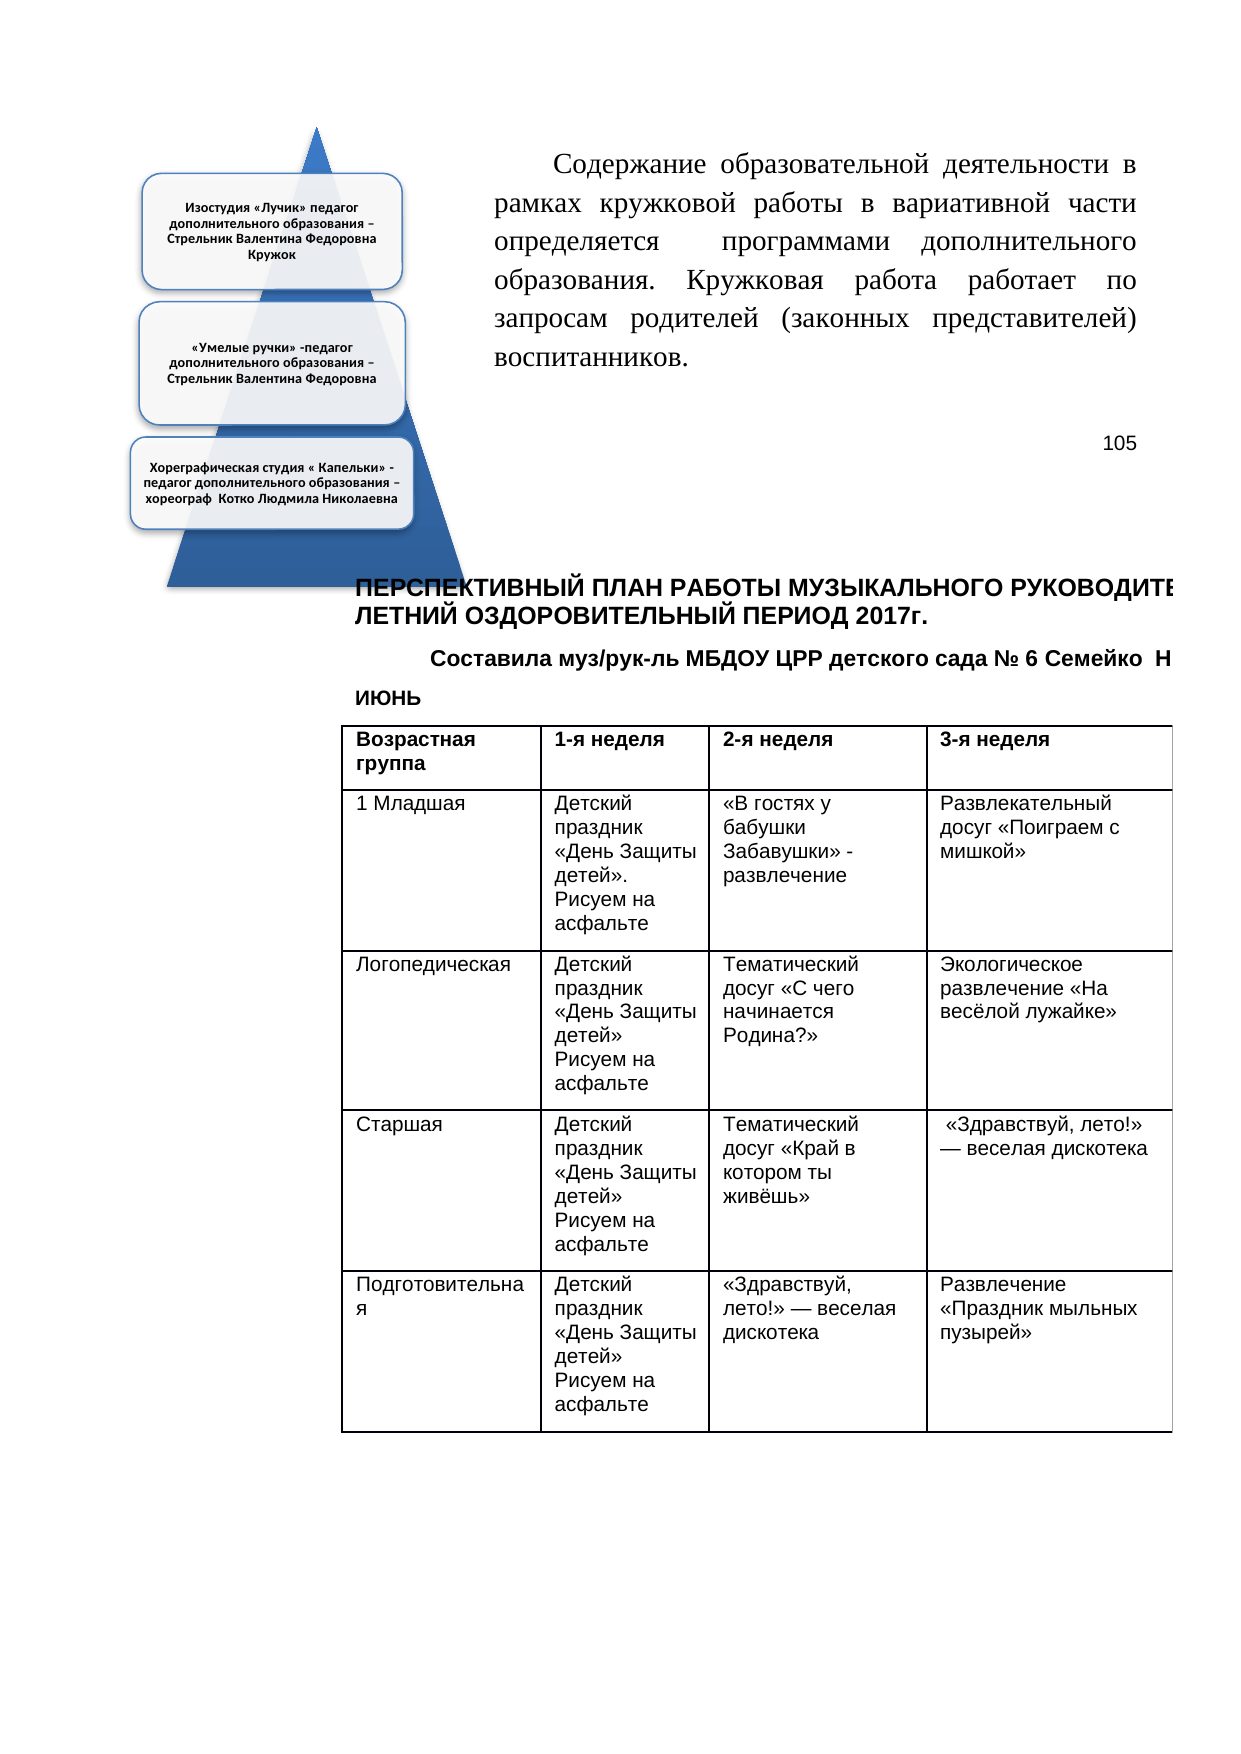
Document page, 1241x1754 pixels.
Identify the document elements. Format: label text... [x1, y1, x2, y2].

text Содержание образовательной деятельности в рамках кружковой работы в вариативной части определяется программами дополнительного образования. Кружковая работа работает по запросам родителей (законных представителей) воспитанников. [177, 146, 1137, 372]
